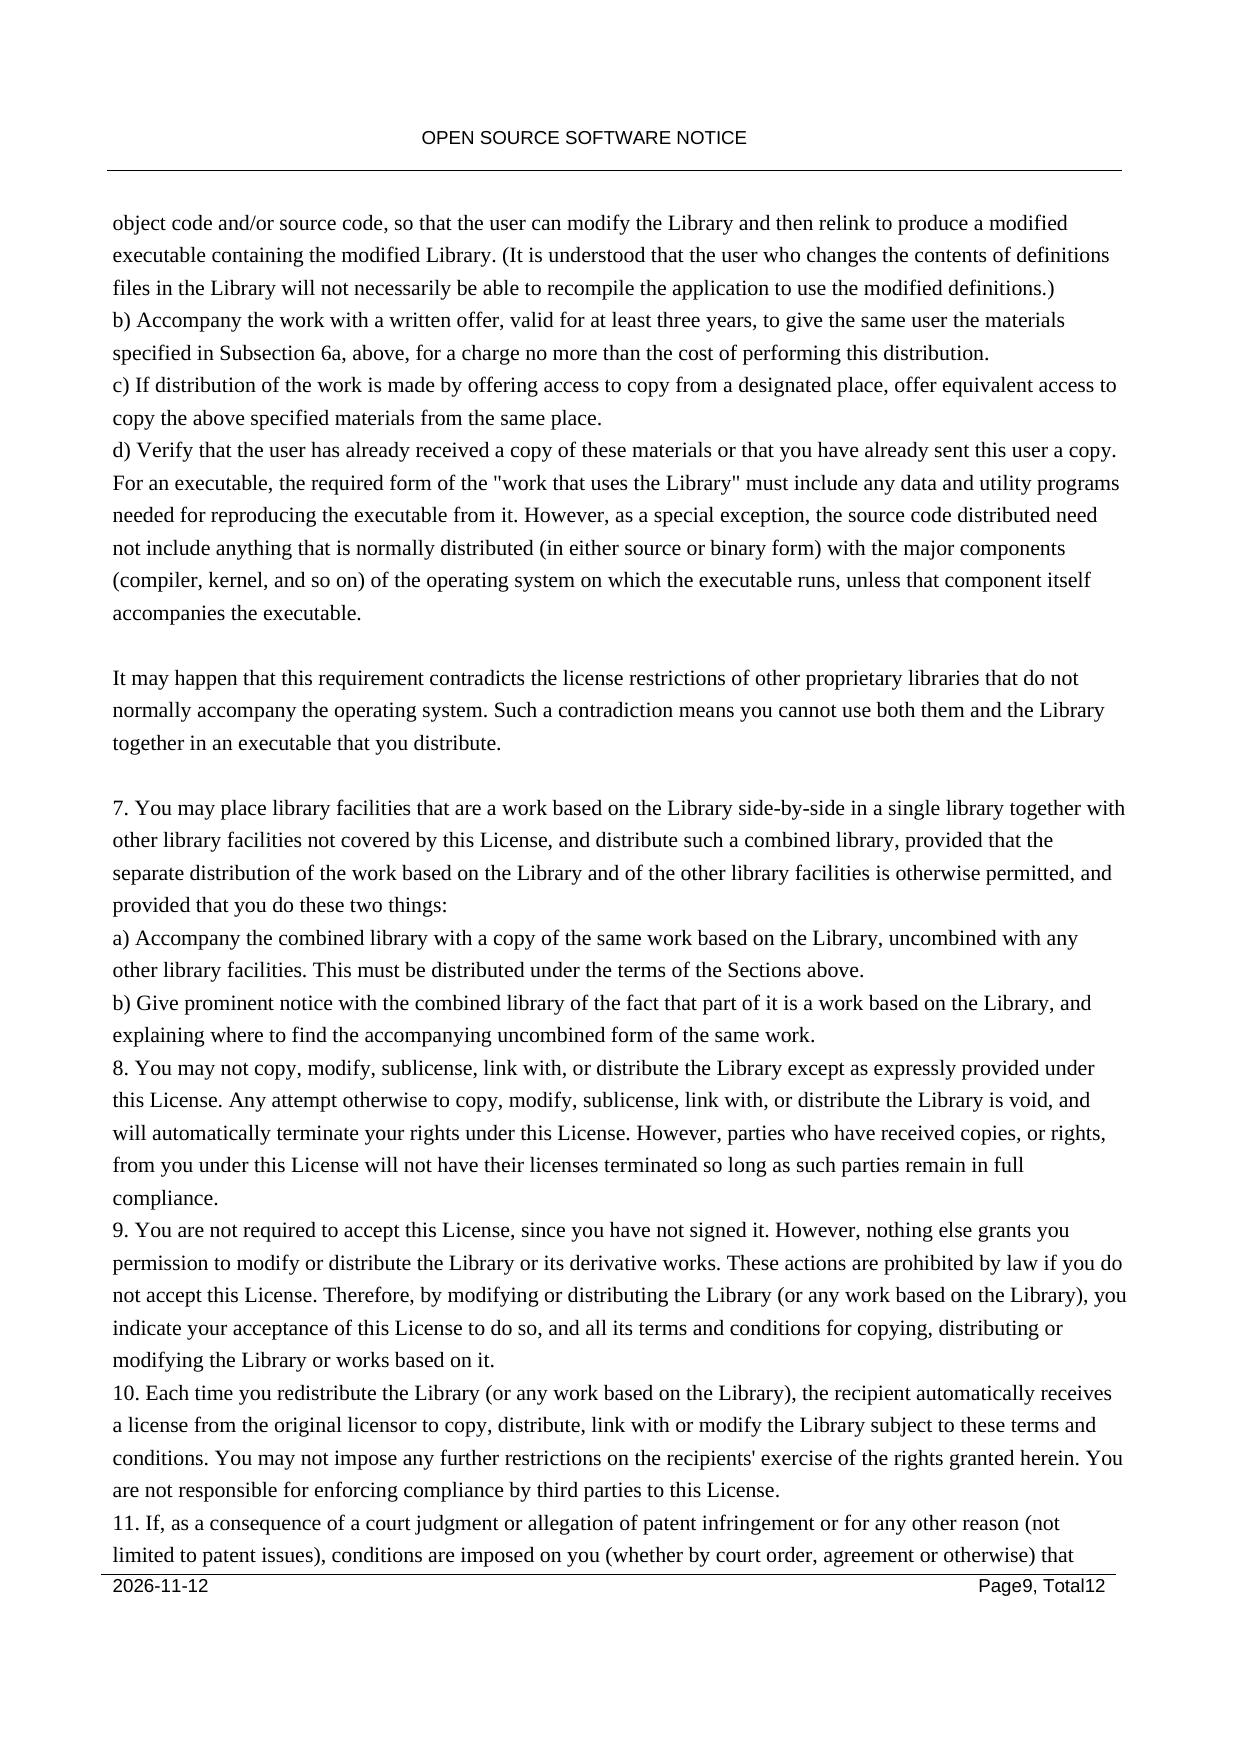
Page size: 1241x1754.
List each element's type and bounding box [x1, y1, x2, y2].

text [112, 206, 1128, 1571]
